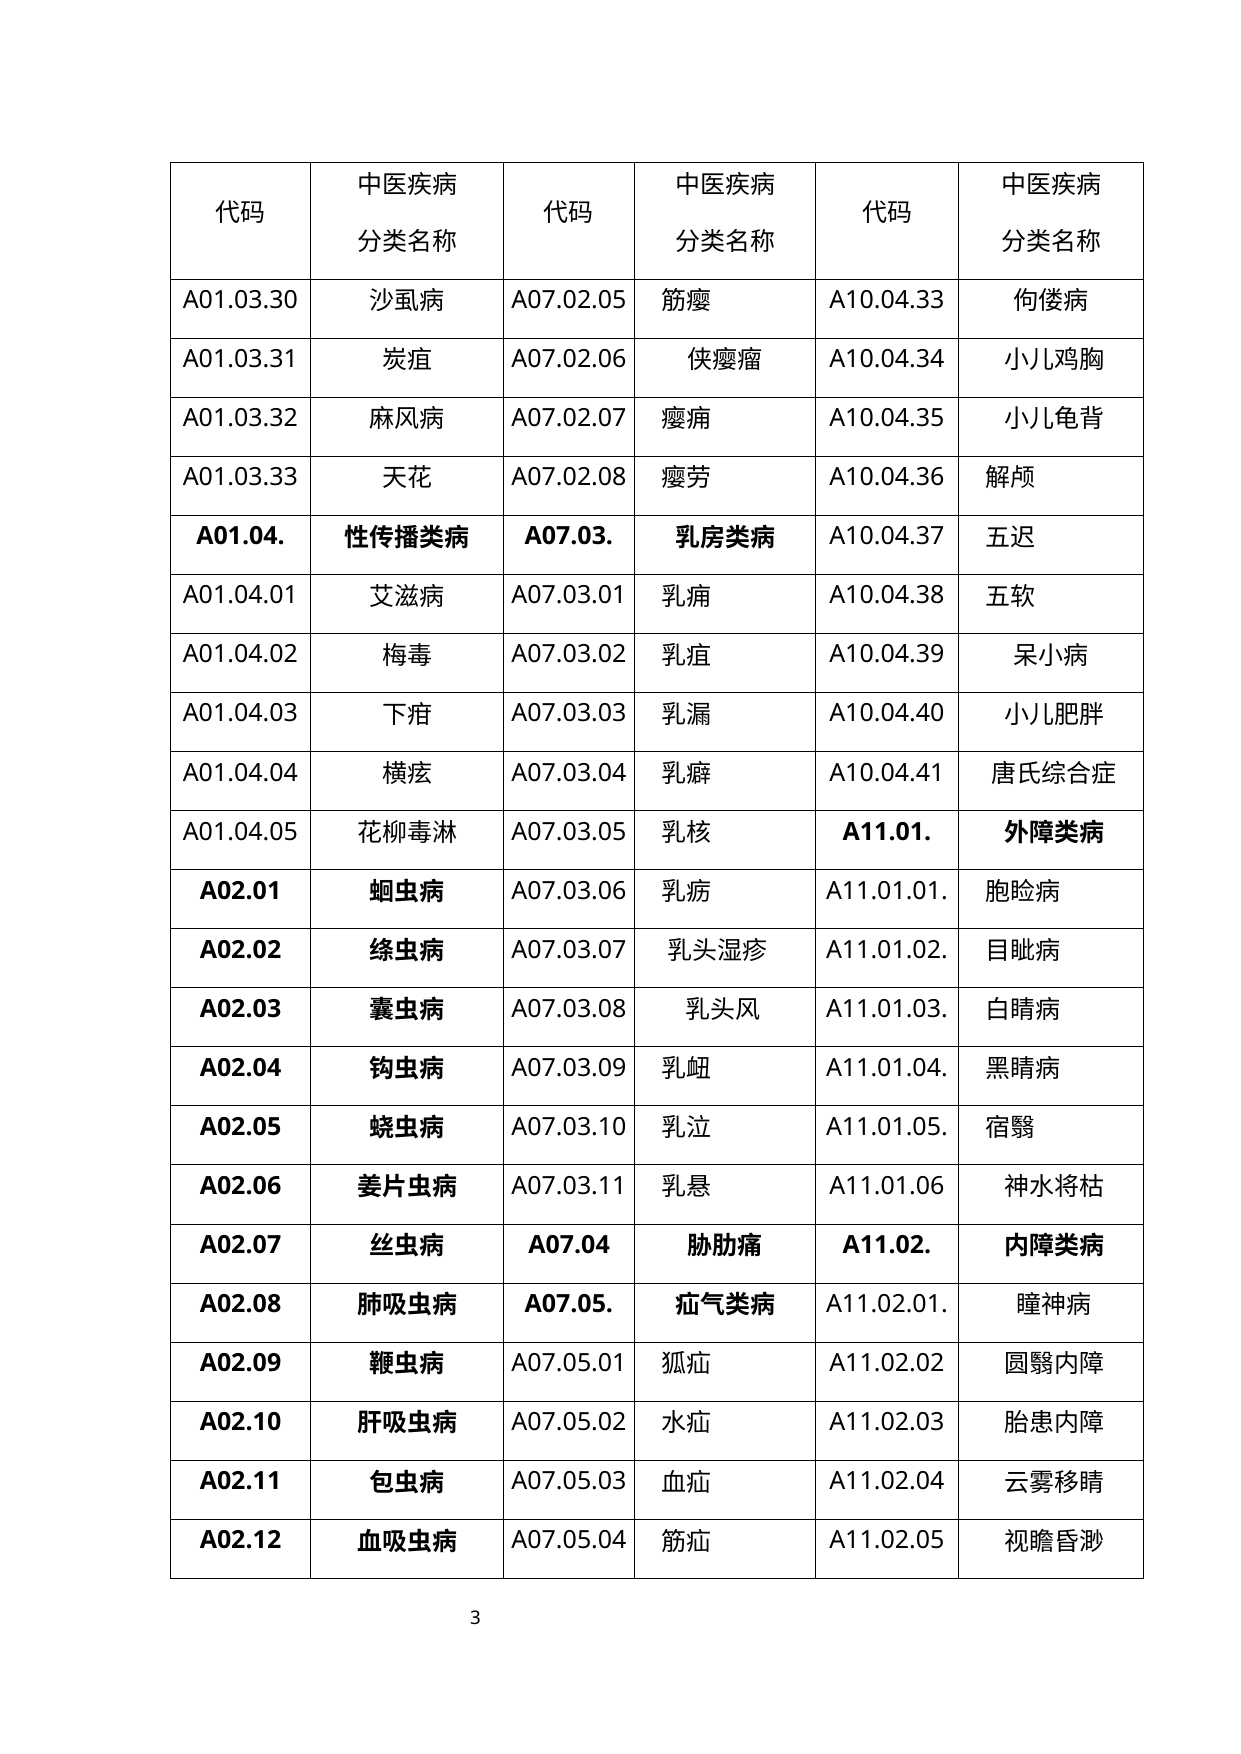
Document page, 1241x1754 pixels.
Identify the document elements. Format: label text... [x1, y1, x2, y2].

table_header 中医疾病 分类名称 [635, 163, 815, 278]
table_cell 瘿劳 [635, 457, 815, 515]
table_cell A07.03.10 [504, 1106, 634, 1164]
table_cell A07.03.08 [504, 988, 634, 1046]
table_cell A07.04 [504, 1225, 634, 1282]
table_cell 解颅 [959, 457, 1143, 515]
table_cell 瞳神病 [959, 1284, 1143, 1342]
table_cell 乳泣 [635, 1106, 815, 1164]
table_cell A02.01 [171, 870, 310, 928]
table_cell A01.03.32 [171, 398, 310, 456]
table_cell 小儿龟背 [959, 398, 1143, 456]
table_cell A01.04.01 [171, 575, 310, 633]
table_cell 狐疝 [635, 1343, 815, 1401]
table_cell 梅毒 [311, 634, 503, 692]
table_cell A07.03.09 [504, 1047, 634, 1105]
table_cell 乳痈 [635, 575, 815, 633]
table_cell A10.04.41 [816, 752, 958, 810]
table_cell 下疳 [311, 693, 503, 751]
table_header 中医疾病 分类名称 [311, 163, 503, 278]
table_cell 瘿痈 [635, 398, 815, 456]
table_cell A11.01.06 [816, 1165, 958, 1223]
table_cell 艾滋病 [311, 575, 503, 633]
table_cell A01.04.03 [171, 693, 310, 751]
table_cell 肺吸虫病 [311, 1284, 503, 1342]
table_cell A07.02.07 [504, 398, 634, 456]
table_cell 肝吸虫病 [311, 1402, 503, 1460]
table_cell 乳核 [635, 811, 815, 869]
table_cell A11.02.01. [816, 1284, 958, 1342]
table_cell A07.03.04 [504, 752, 634, 810]
table_cell A01.04. [171, 516, 310, 574]
table_cell A07.03. [504, 516, 634, 574]
table_cell A01.04.04 [171, 752, 310, 810]
table_cell A07.03.05 [504, 811, 634, 869]
table_cell 性传播类病 [311, 516, 503, 574]
table_cell 云雾移睛 [959, 1461, 1143, 1519]
table_cell A07.03.07 [504, 929, 634, 987]
table_cell A07.02.08 [504, 457, 634, 515]
table_cell A07.05.03 [504, 1461, 634, 1519]
table_cell 佝偻病 [959, 280, 1143, 337]
table_cell 五迟 [959, 516, 1143, 574]
table_cell A11.02.02 [816, 1343, 958, 1401]
table_cell A01.04.02 [171, 634, 310, 692]
table_cell 胁肋痛 [635, 1225, 815, 1282]
table_header 中医疾病 分类名称 [959, 163, 1143, 278]
table_cell A02.12 [171, 1520, 310, 1578]
table_cell 圆翳内障 [959, 1343, 1143, 1401]
table_cell A02.11 [171, 1461, 310, 1519]
table_cell 胎患内障 [959, 1402, 1143, 1460]
table_cell A11.01.02. [816, 929, 958, 987]
table_cell 疝气类病 [635, 1284, 815, 1342]
table_cell A02.09 [171, 1343, 310, 1401]
table_cell 视瞻昏渺 [959, 1520, 1143, 1578]
table_cell 乳房类病 [635, 516, 815, 574]
table_cell A11.01. [816, 811, 958, 869]
table_cell A10.04.34 [816, 339, 958, 397]
table_cell 内障类病 [959, 1225, 1143, 1282]
table_cell 丝虫病 [311, 1225, 503, 1282]
table_cell 目眦病 [959, 929, 1143, 987]
table_cell 唐氏综合症 [959, 752, 1143, 810]
table_cell 外障类病 [959, 811, 1143, 869]
table_cell 筋瘿 [635, 280, 815, 337]
table_cell 沙虱病 [311, 280, 503, 337]
table_cell A02.07 [171, 1225, 310, 1282]
table_header 代码 [171, 163, 310, 278]
table_cell A07.02.06 [504, 339, 634, 397]
table_cell 五软 [959, 575, 1143, 633]
table_cell A07.03.02 [504, 634, 634, 692]
table_header 代码 [504, 163, 634, 278]
table_cell 横痃 [311, 752, 503, 810]
table_cell 乳疬 [635, 870, 815, 928]
table_cell A10.04.37 [816, 516, 958, 574]
table_cell 乳疽 [635, 634, 815, 692]
table_cell 血疝 [635, 1461, 815, 1519]
table_cell A02.03 [171, 988, 310, 1046]
table_cell A01.03.31 [171, 339, 310, 397]
table_cell A02.10 [171, 1402, 310, 1460]
table_cell 姜片虫病 [311, 1165, 503, 1223]
table_cell A11.02. [816, 1225, 958, 1282]
table_cell 炭疽 [311, 339, 503, 397]
table_cell A02.08 [171, 1284, 310, 1342]
table_cell 胞睑病 [959, 870, 1143, 928]
table_cell 呆小病 [959, 634, 1143, 692]
table_cell A10.04.33 [816, 280, 958, 337]
table_cell A11.02.04 [816, 1461, 958, 1519]
table_cell A01.03.30 [171, 280, 310, 337]
table_cell 筋疝 [635, 1520, 815, 1578]
table_cell A02.06 [171, 1165, 310, 1223]
table_cell 小儿鸡胸 [959, 339, 1143, 397]
table_cell A10.04.39 [816, 634, 958, 692]
table_cell 乳悬 [635, 1165, 815, 1223]
table_cell A07.03.06 [504, 870, 634, 928]
table_cell A10.04.36 [816, 457, 958, 515]
table_cell A11.01.05. [816, 1106, 958, 1164]
table_cell A10.04.35 [816, 398, 958, 456]
table_cell 蛔虫病 [311, 870, 503, 928]
table_cell 小儿肥胖 [959, 693, 1143, 751]
table_cell A10.04.38 [816, 575, 958, 633]
table_cell 蛲虫病 [311, 1106, 503, 1164]
table_cell A11.02.03 [816, 1402, 958, 1460]
table_cell 宿翳 [959, 1106, 1143, 1164]
table_cell 花柳毒淋 [311, 811, 503, 869]
table_cell A02.04 [171, 1047, 310, 1105]
table_cell 血吸虫病 [311, 1520, 503, 1578]
table_cell 侠瘿瘤 [635, 339, 815, 397]
table_cell A07.02.05 [504, 280, 634, 337]
table_cell 水疝 [635, 1402, 815, 1460]
table_cell 乳头风 [635, 988, 815, 1046]
table_cell 乳头湿疹 [635, 929, 815, 987]
table_cell A07.05.01 [504, 1343, 634, 1401]
table_cell A11.01.03. [816, 988, 958, 1046]
table_cell A01.04.05 [171, 811, 310, 869]
table_cell A11.01.01. [816, 870, 958, 928]
table_cell 绦虫病 [311, 929, 503, 987]
table_cell A07.03.11 [504, 1165, 634, 1223]
table_cell A02.02 [171, 929, 310, 987]
table_cell 囊虫病 [311, 988, 503, 1046]
table_cell A07.05.04 [504, 1520, 634, 1578]
table_cell 包虫病 [311, 1461, 503, 1519]
table_cell 白睛病 [959, 988, 1143, 1046]
table_cell 乳衄 [635, 1047, 815, 1105]
table_cell 鞭虫病 [311, 1343, 503, 1401]
table_cell A10.04.40 [816, 693, 958, 751]
table_cell 天花 [311, 457, 503, 515]
table_cell A07.05. [504, 1284, 634, 1342]
table_cell A02.05 [171, 1106, 310, 1164]
table_cell 麻风病 [311, 398, 503, 456]
table_cell A07.05.02 [504, 1402, 634, 1460]
table_cell 神水将枯 [959, 1165, 1143, 1223]
table_header 代码 [816, 163, 958, 278]
table_cell 乳漏 [635, 693, 815, 751]
table_cell A07.03.01 [504, 575, 634, 633]
table_cell A01.03.33 [171, 457, 310, 515]
table_cell A11.02.05 [816, 1520, 958, 1578]
table_cell A11.01.04. [816, 1047, 958, 1105]
table_cell A07.03.03 [504, 693, 634, 751]
table_cell 乳癖 [635, 752, 815, 810]
table_cell 钩虫病 [311, 1047, 503, 1105]
table_cell 黑睛病 [959, 1047, 1143, 1105]
